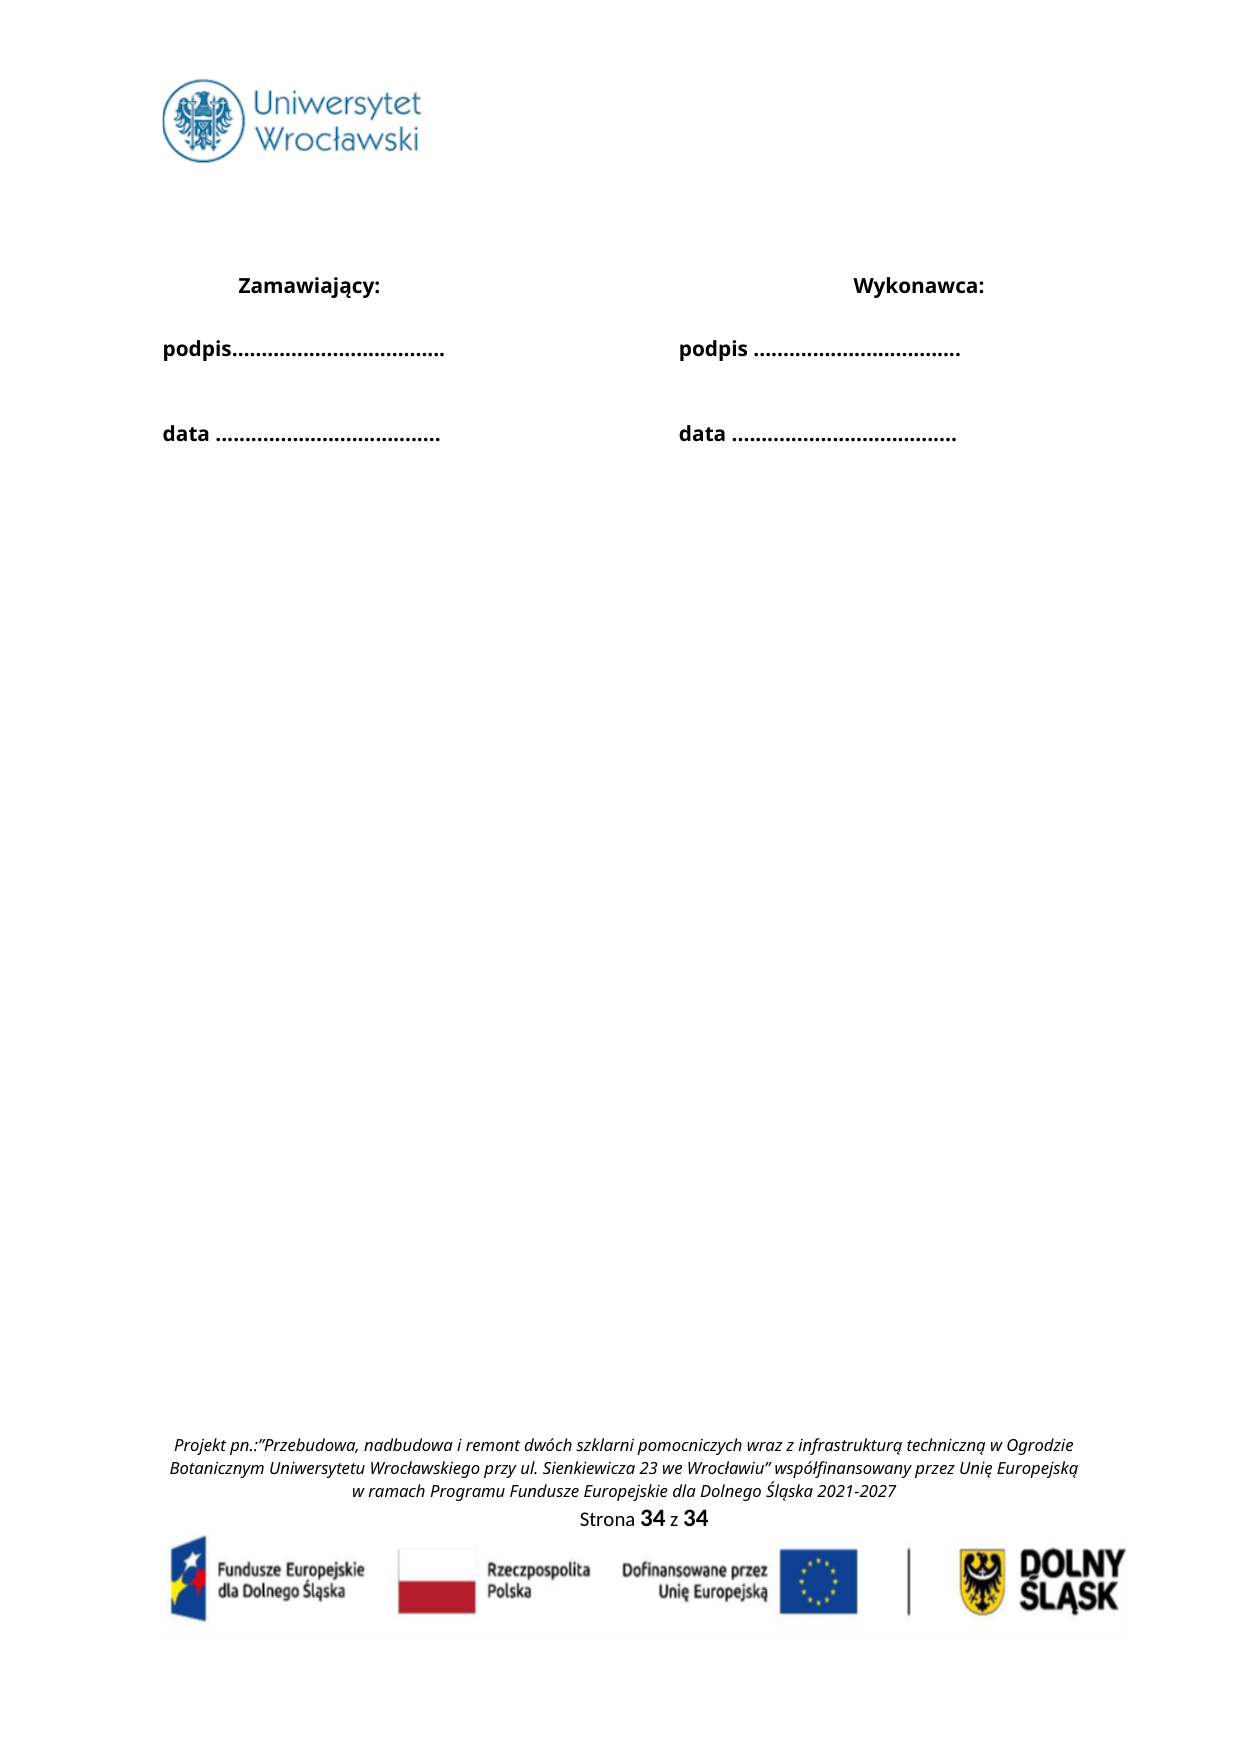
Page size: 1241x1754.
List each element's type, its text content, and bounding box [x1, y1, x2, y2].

picture [162, 0, 421, 244]
text Zamawiający: Wykonawca: [162, 272, 1125, 300]
text data ...................................... data ...................................... [162, 419, 1125, 448]
text podpis…………........................ podpis ................................... [162, 334, 1125, 363]
picture [162, 1532, 1126, 1639]
